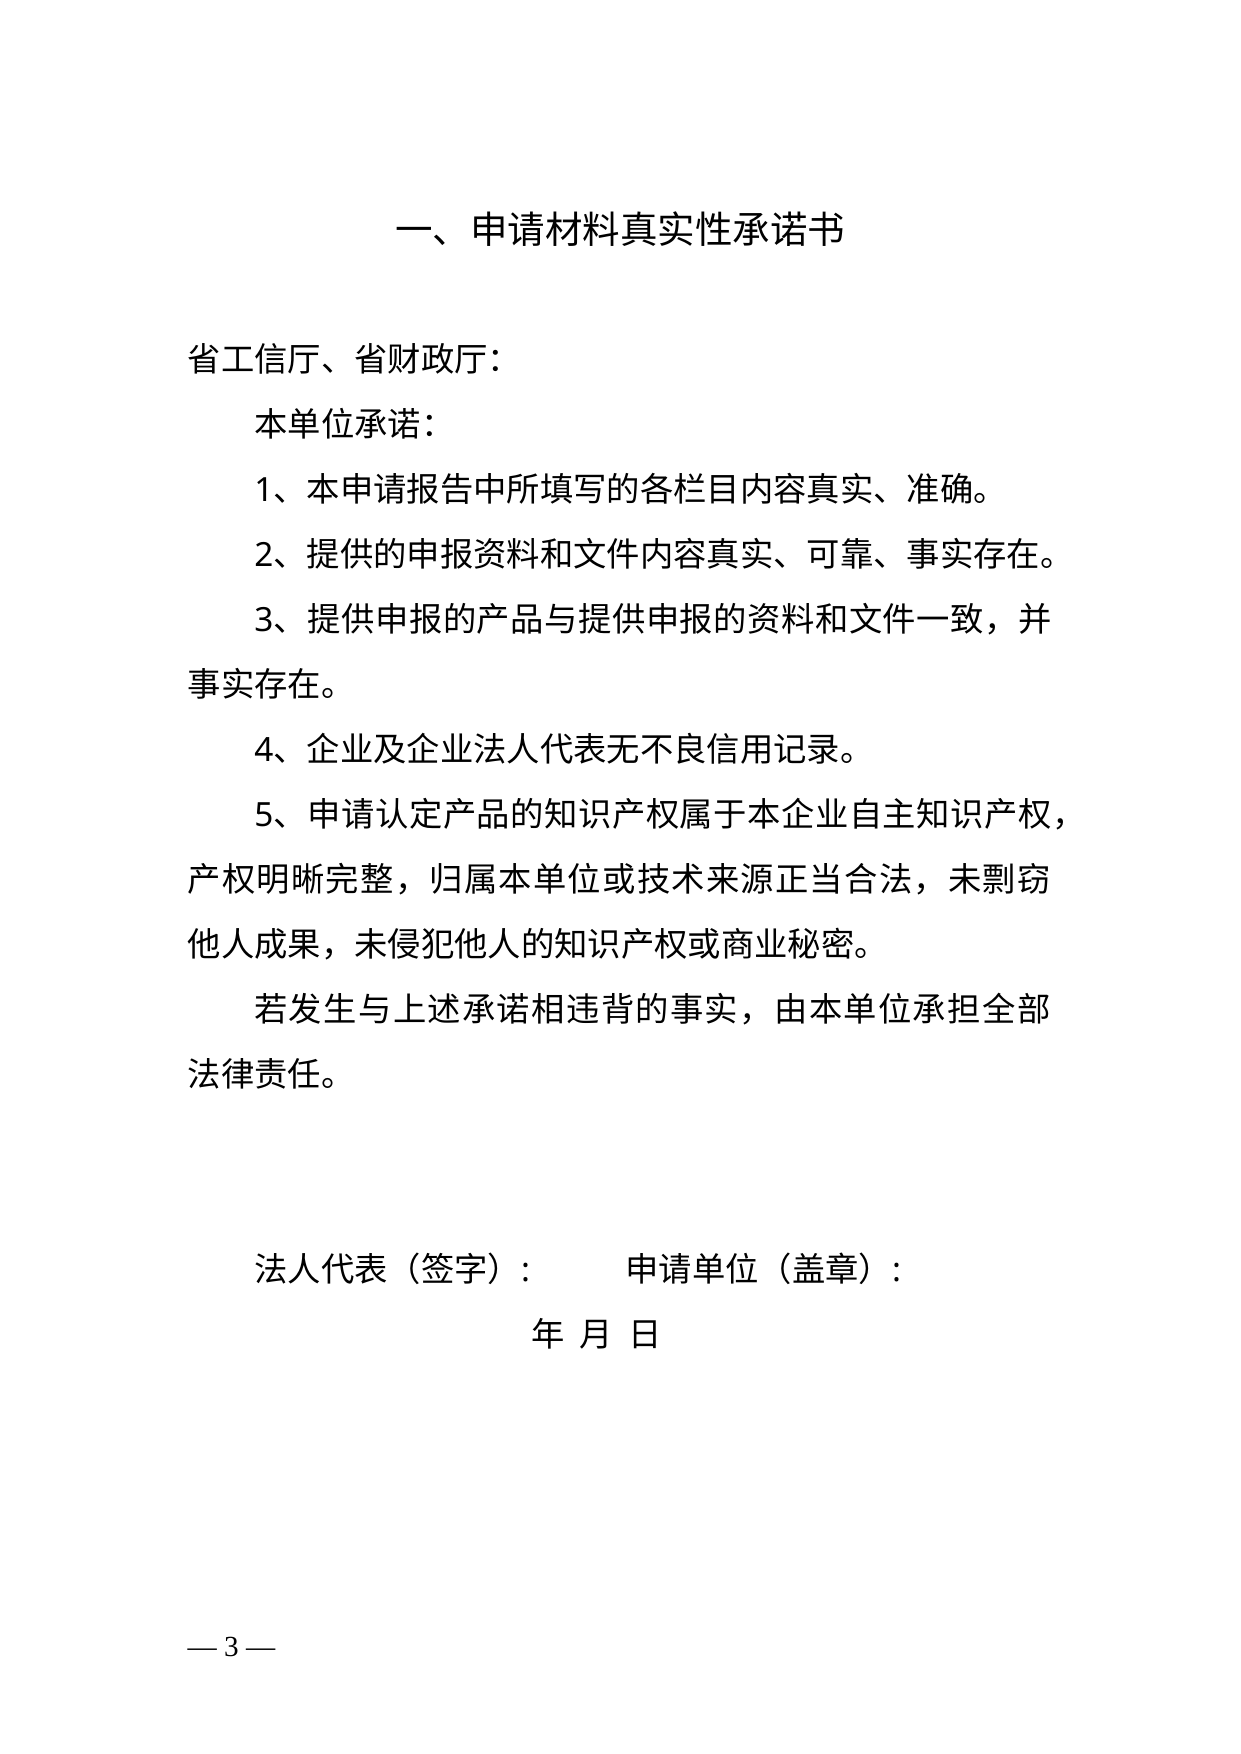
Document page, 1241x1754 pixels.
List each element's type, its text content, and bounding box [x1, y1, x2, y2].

text 一、申请材料真实性承诺书 [187, 194, 1053, 259]
text 3、提供申报的产品与提供申报的资料和文件一致，并事实存在。 [187, 584, 1053, 714]
text 本单位承诺： [187, 389, 1053, 454]
text 5、申请认定产品的知识产权属于本企业自主知识产权，产权明晰完整，归属本单位或技术来源正当合法，未剽窃他人成果，未侵犯他人的知识产权或商业秘密。 [187, 779, 1053, 974]
text 4、企业及企业法人代表无不良信用记录。 [187, 714, 1053, 779]
text 2、提供的申报资料和文件内容真实、可靠、事实存在。 [187, 519, 1053, 584]
text 若发生与上述承诺相违背的事实，由本单位承担全部法律责任。 [187, 974, 1053, 1104]
text 法人代表（签字）: 申请单位（盖章）: [187, 1234, 1053, 1299]
text 1、本申请报告中所填写的各栏目内容真实、准确。 [187, 454, 1053, 519]
text 年 月 日 [187, 1299, 1053, 1364]
text 省工信厅、省财政厅： [187, 324, 1053, 389]
